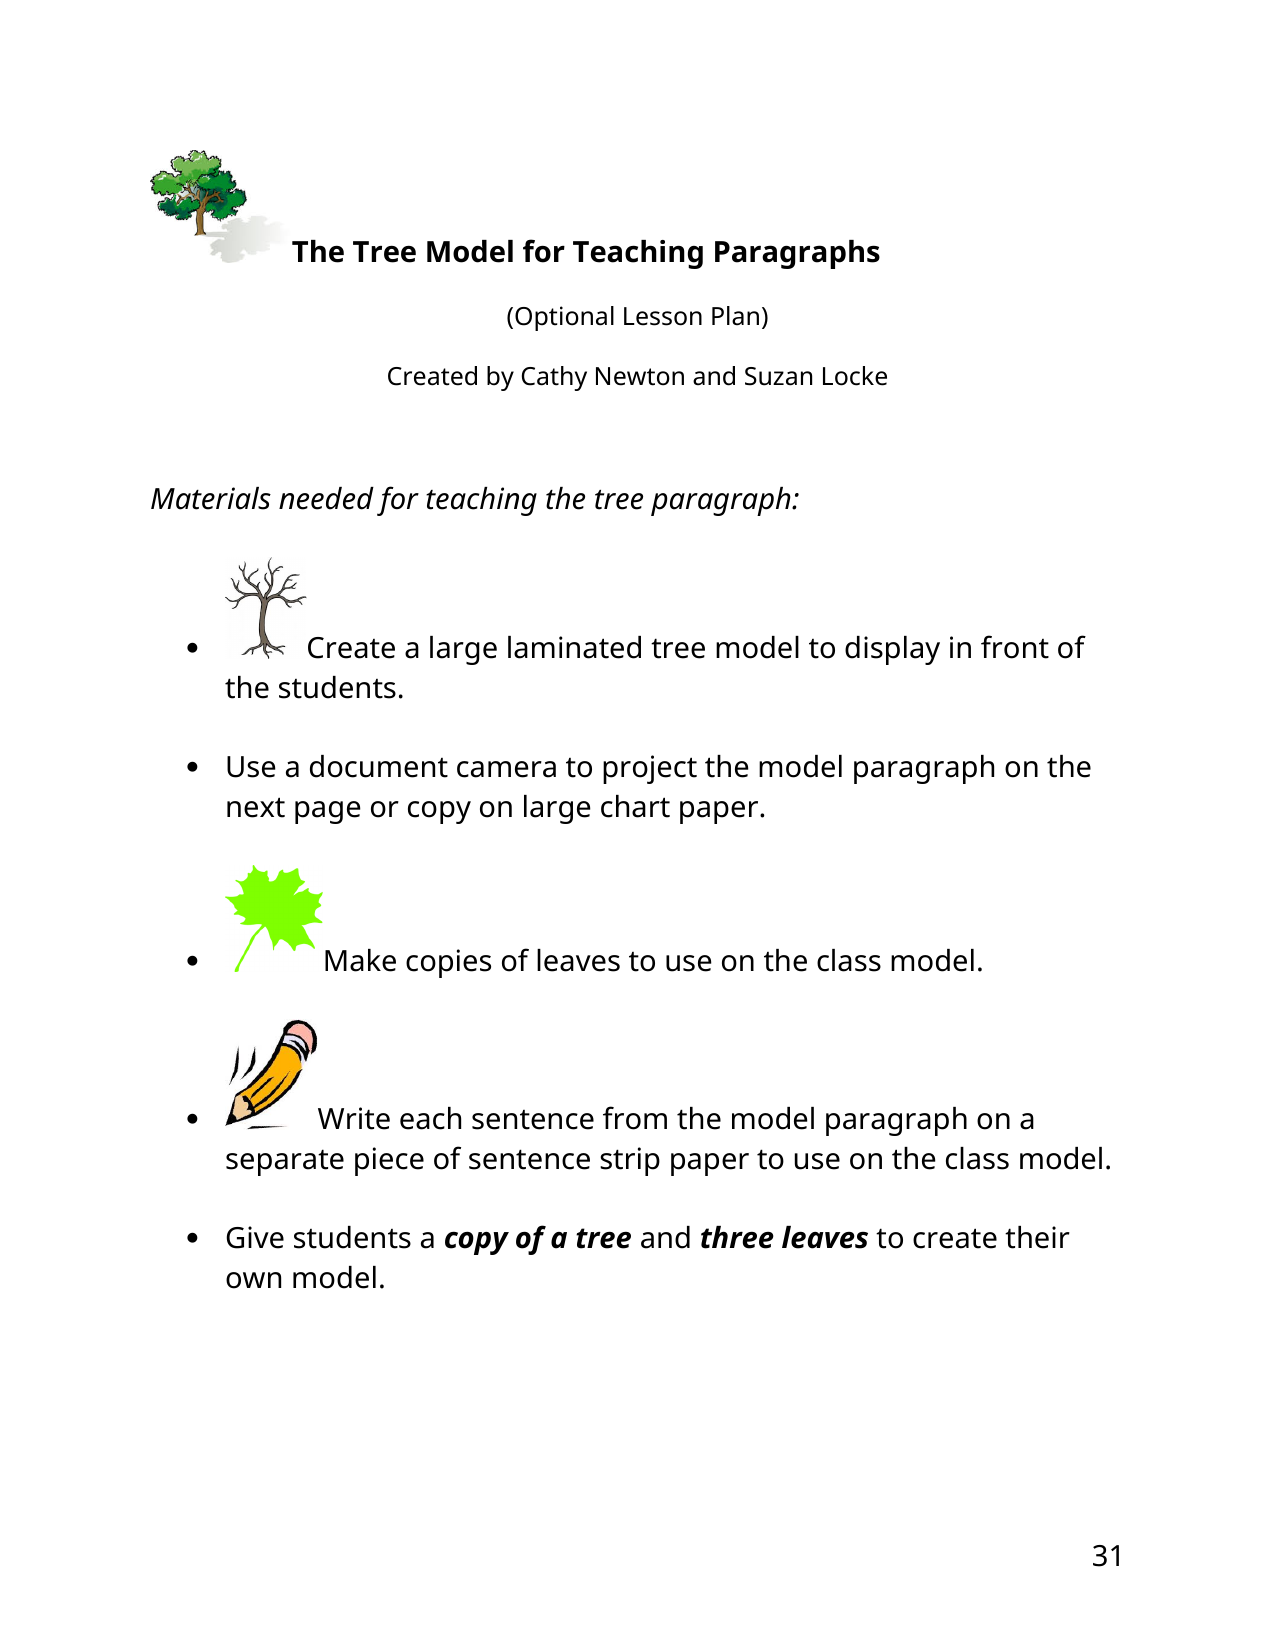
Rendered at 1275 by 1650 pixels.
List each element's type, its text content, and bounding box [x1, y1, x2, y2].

text Materials needed for teaching the tree paragraph: [150, 478, 1125, 518]
list Make copies of leaves to use on the class model. [187, 865, 1125, 980]
picture [225, 557, 307, 659]
picture [150, 150, 292, 263]
list Use a document camera to project the model paragraph on the next page or copy on large chart paper. [187, 746, 1125, 826]
picture [225, 865, 323, 972]
list Create a large laminated tree model to display in front of the students. [187, 557, 1125, 707]
text Created by Cathy Newton and Suzan Locke [150, 358, 1125, 392]
list Write each sentence from the model paragraph on a separate piece of sentence strip paper to use on the class model. [187, 1019, 1125, 1178]
text The Tree Model for Teaching Paragraphs [150, 150, 1125, 271]
text (Optional Lesson Plan) [150, 298, 1125, 332]
list Give students a copy of a tree and three leaves to create their own model. [187, 1217, 1125, 1297]
picture [225, 1019, 318, 1130]
